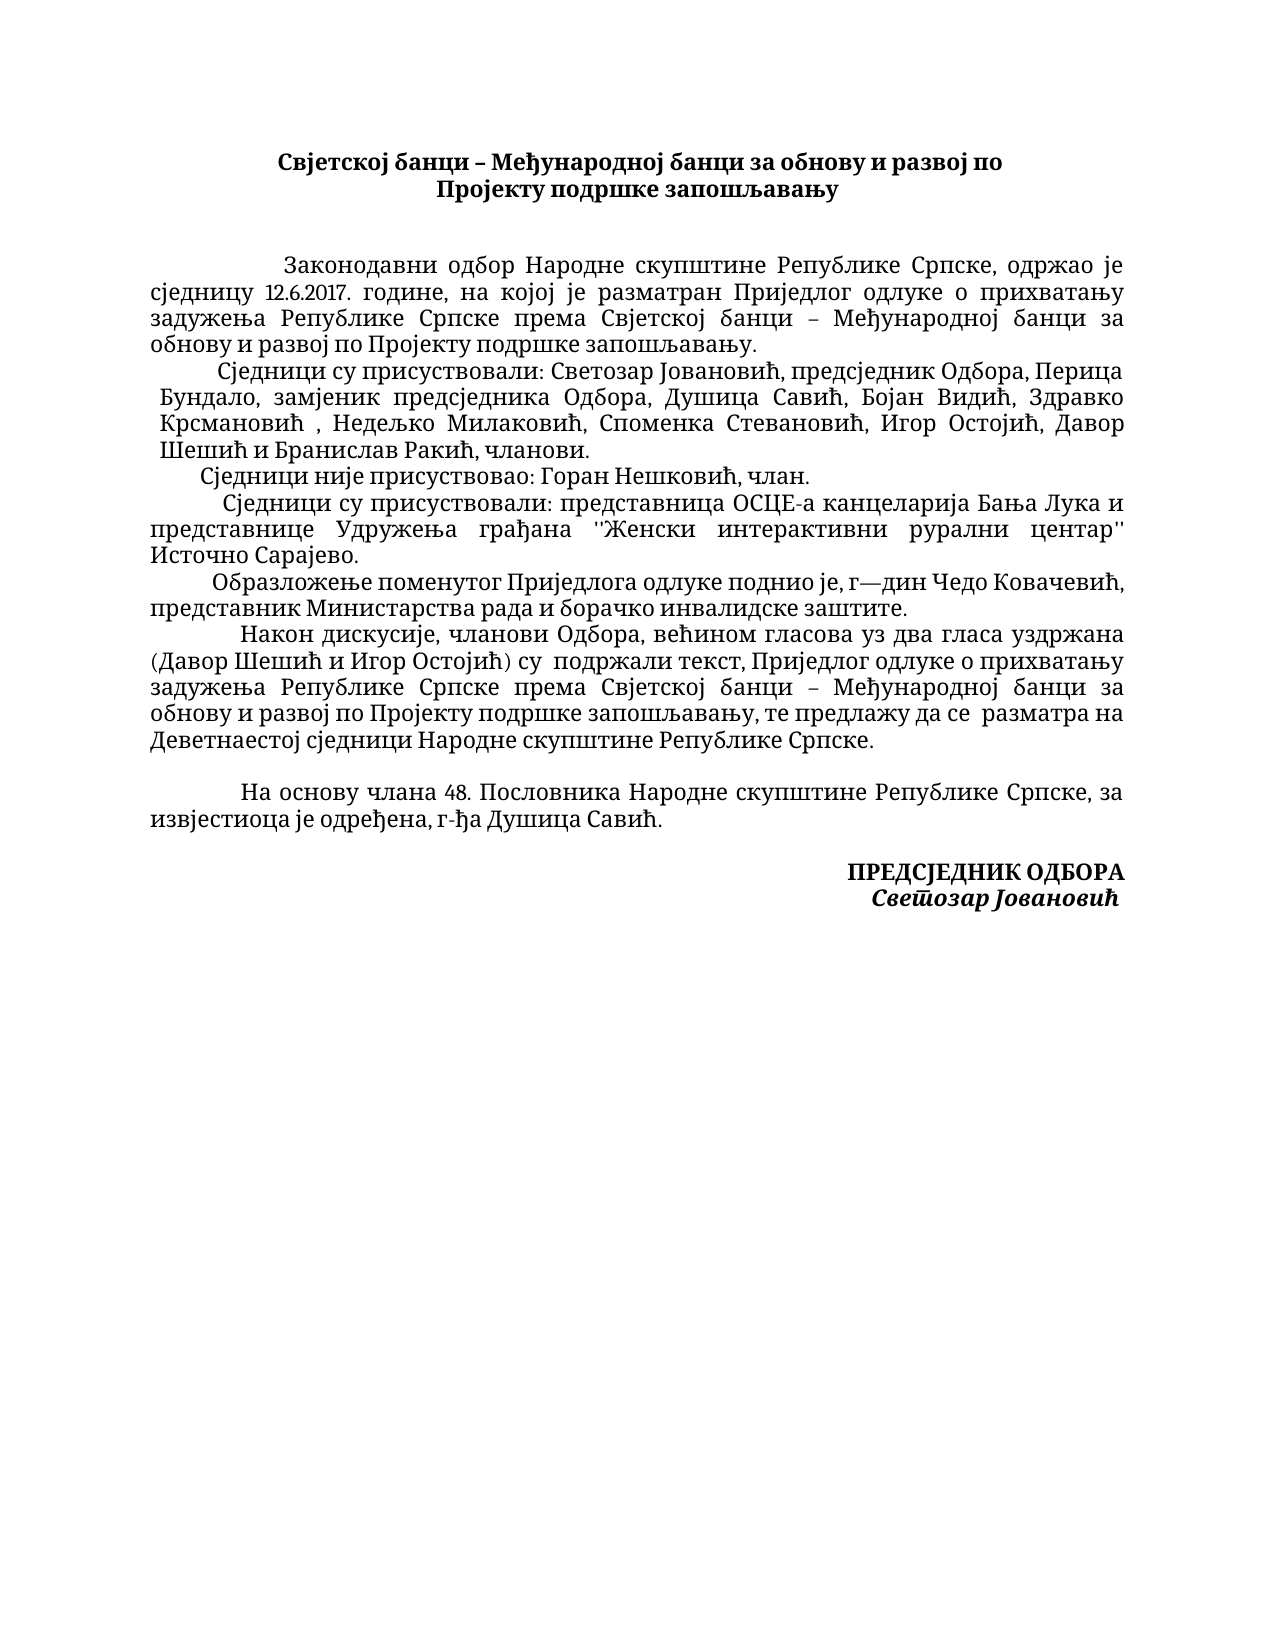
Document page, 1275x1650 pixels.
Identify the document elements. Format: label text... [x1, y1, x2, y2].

text Након дискусије, чланови Одбора, већином гласова уз два гласа уздржана (Давор Шешић и Игор Остојић) су подржали текст, Приједлог одлуке о прихватању задужења Републике Српске према Свјетској банци – Међународној банци за обнову и развој по Пројекту подршке запошљавању, те предлажу да се разматра на Деветнаестој сједници Народне скупштине Републике Српске. [150, 622, 1125, 754]
text ПРЕДСЈЕДНИК ОДБОРА [150, 859, 1125, 886]
text Сједници су присуствовали: представница ОСЦЕ-а канцеларија Бања Лука и представнице Удружења грађана ''Женски интерактивни рурални центар'' Источно Сарајево. [150, 490, 1125, 569]
text Сједници није присуствовао: Горан Нешковић, члан. [159, 464, 1125, 490]
text Законодавни одбор Народне скупштине Републике Српске, одржао је сједницу 12.6.2017. године, на којој је разматран Приједлог одлуке о прихватању задужења Републике Српске према Свјетској банци – Међународној банци за обнову и развој по Пројекту подршке запошљавању. [150, 253, 1125, 358]
text Светозар Јовановић [150, 886, 1125, 912]
text Свјетској банци – Међународној банци за обнову и развој по [150, 150, 1125, 176]
text Пројекту подршке запошљавању [150, 176, 1125, 203]
text На основу члана 48. Пословника Народне скупштине Републике Српске, за извјестиоца је одређена, г-ђа Душица Савић. [150, 780, 1125, 833]
text Образложење поменутог Приједлога одлуке поднио је, г—дин Чедо Ковачевић, представник Министарства рада и борачко инвалидске заштите. [150, 569, 1125, 622]
text Сједници су присуствовали: Светозар Јовановић, предсједник Одбора, Перица Бундало, замјеник предсједника Одбора, Душица Савић, Бојан Видић, Здравко Крсмановић , Недељко Милаковић, Споменка Стевановић, Игор Остојић, Давор Шешић и Бранислав Ракић, чланови. [159, 358, 1125, 464]
